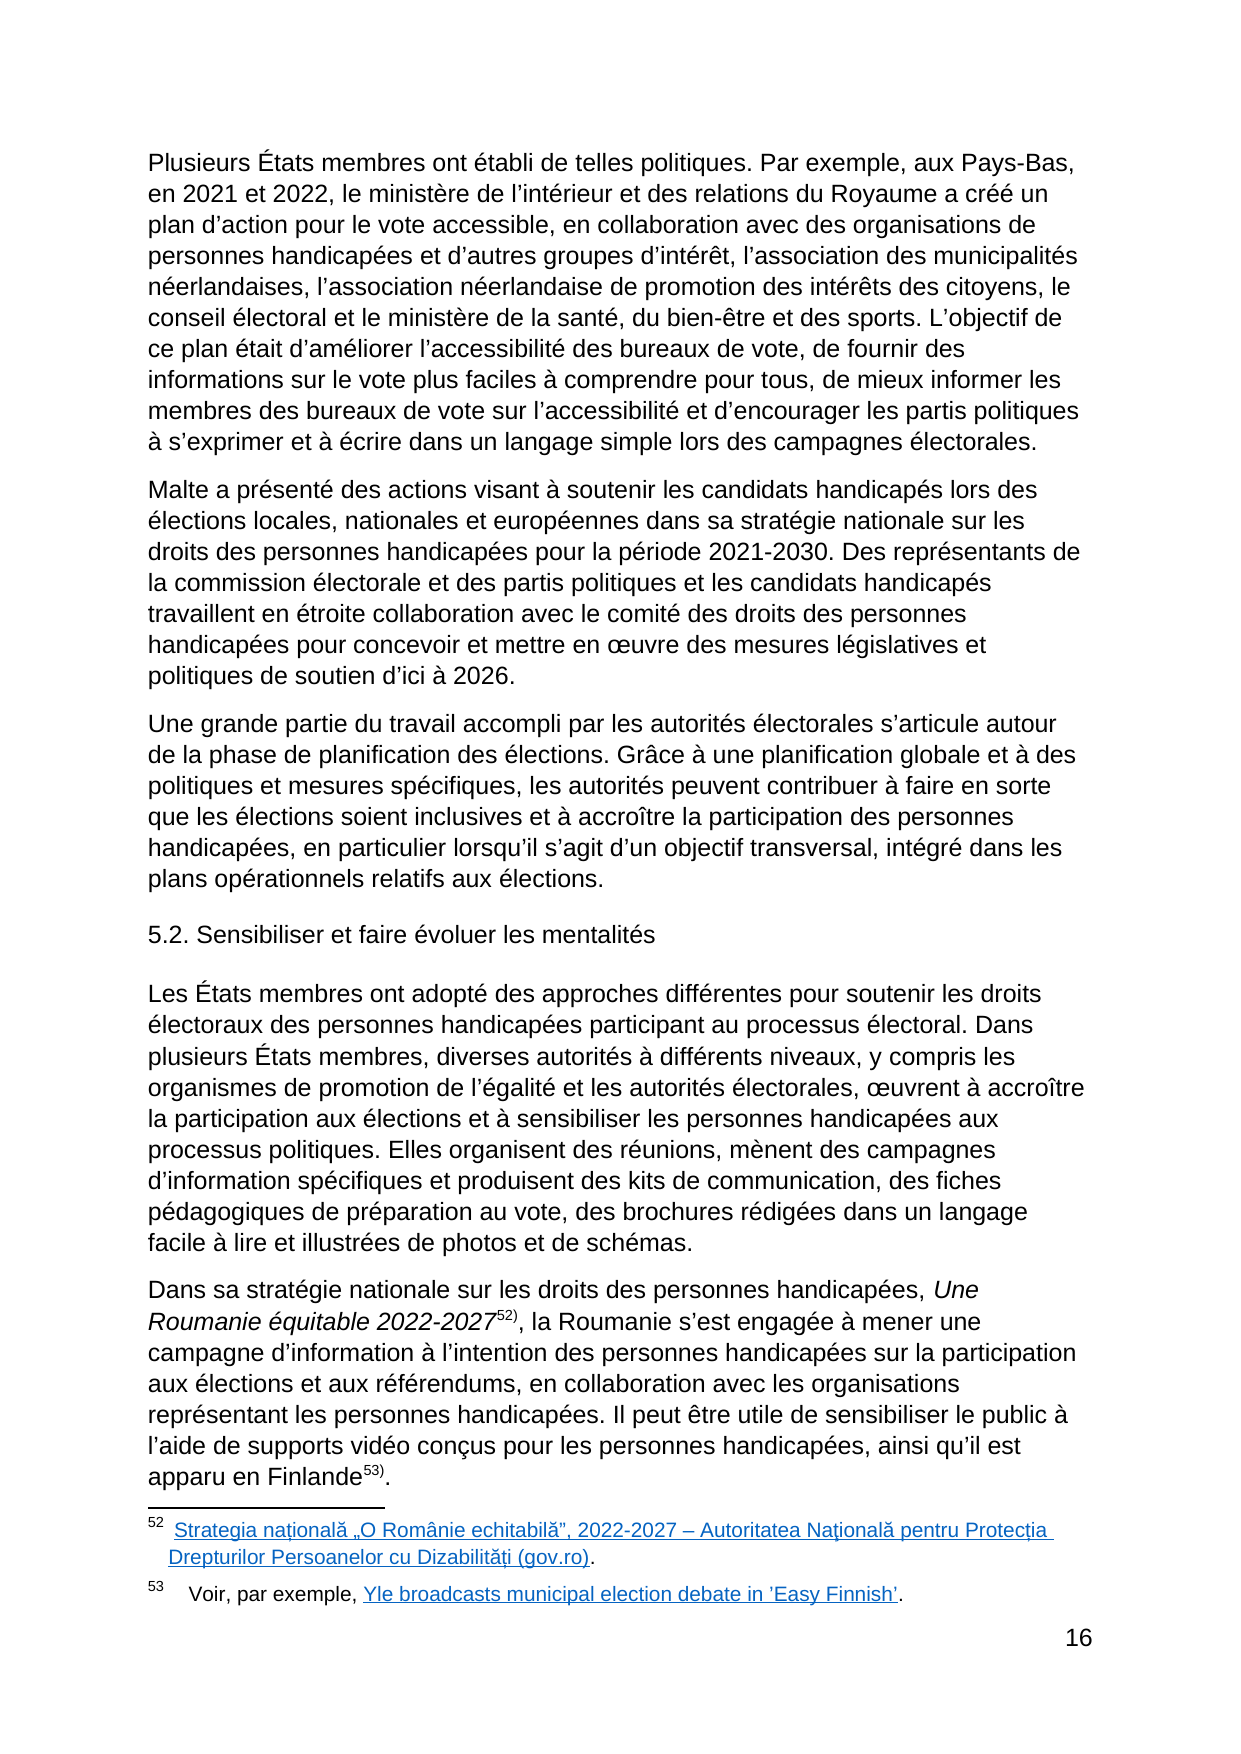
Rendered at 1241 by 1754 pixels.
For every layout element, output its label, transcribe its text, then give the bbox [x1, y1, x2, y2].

text Les États membres ont adopté des approches différentes pour soutenir les droits électoraux des personnes handicapées participant au processus électoral. Dans plusieurs États membres, diverses autorités à différents niveaux, y compris les organismes de promotion de l’égalité et les autorités électorales, œuvrent à accroître la participation aux élections et à sensibiliser les personnes handicapées aux processus politiques. Elles organisent des réunions, mènent des campagnes d’information spécifiques et produisent des kits de communication, des fiches pédagogiques de préparation au vote, des brochures rédigées dans un langage facile à lire et illustrées de photos et de schémas. [148, 979, 1092, 1257]
text Une grande partie du travail accompli par les autorités électorales s’articule autour de la phase de planification des élections. Grâce à une planification globale et à des politiques et mesures spécifiques, les autorités peuvent contribuer à faire en sorte que les élections soient inclusives et à accroître la participation des personnes handicapées, en particulier lorsqu’il s’agit d’un objectif transversal, intégré dans les plans opérationnels relatifs aux élections. [148, 709, 1092, 893]
text Dans sa stratégie nationale sur les droits des personnes handicapées, Une Roumanie équitable 2022-2027), la Roumanie s’est engagée à mener une campagne d’information à l’intention des personnes handicapées sur la participation aux élections et aux référendums, en collaboration avec les organisations représentant les personnes handicapées. Il peut être utile de sensibiliser le public à l’aide de supports vidéo conçus pour les personnes handicapées, ainsi qu’il est apparu en Finlande). [148, 1276, 1092, 1491]
text Malte a présenté des actions visant à soutenir les candidats handicapés lors des élections locales, nationales et européennes dans sa stratégie nationale sur les droits des personnes handicapées pour la période 2021-2030. Des représentants de la commission électorale et des partis politiques et les candidats handicapés travaillent en étroite collaboration avec le comité des droits des personnes handicapées pour concevoir et mettre en œuvre des mesures législatives et politiques de soutien d’ici à 2026. [148, 475, 1092, 690]
subtitle 5.2. Sensibiliser et faire évoluer les mentalités [148, 920, 1092, 949]
text Plusieurs États membres ont établi de telles politiques. Par exemple, aux Pays-Bas, en 2021 et 2022, le ministère de l’intérieur et des relations du Royaume a créé un plan d’action pour le vote accessible, en collaboration avec des organisations de personnes handicapées et d’autres groupes d’intérêt, l’association des municipalités néerlandaises, l’association néerlandaise de promotion des intérêts des citoyens, le conseil électoral et le ministère de la santé, du bien-être et des sports. L’objectif de ce plan était d’améliorer l’accessibilité des bureaux de vote, de fournir des informations sur le vote plus faciles à comprendre pour tous, de mieux informer les membres des bureaux de vote sur l’accessibilité et d’encourager les partis politiques à s’exprimer et à écrire dans un langage simple lors des campagnes électorales. [148, 148, 1092, 456]
